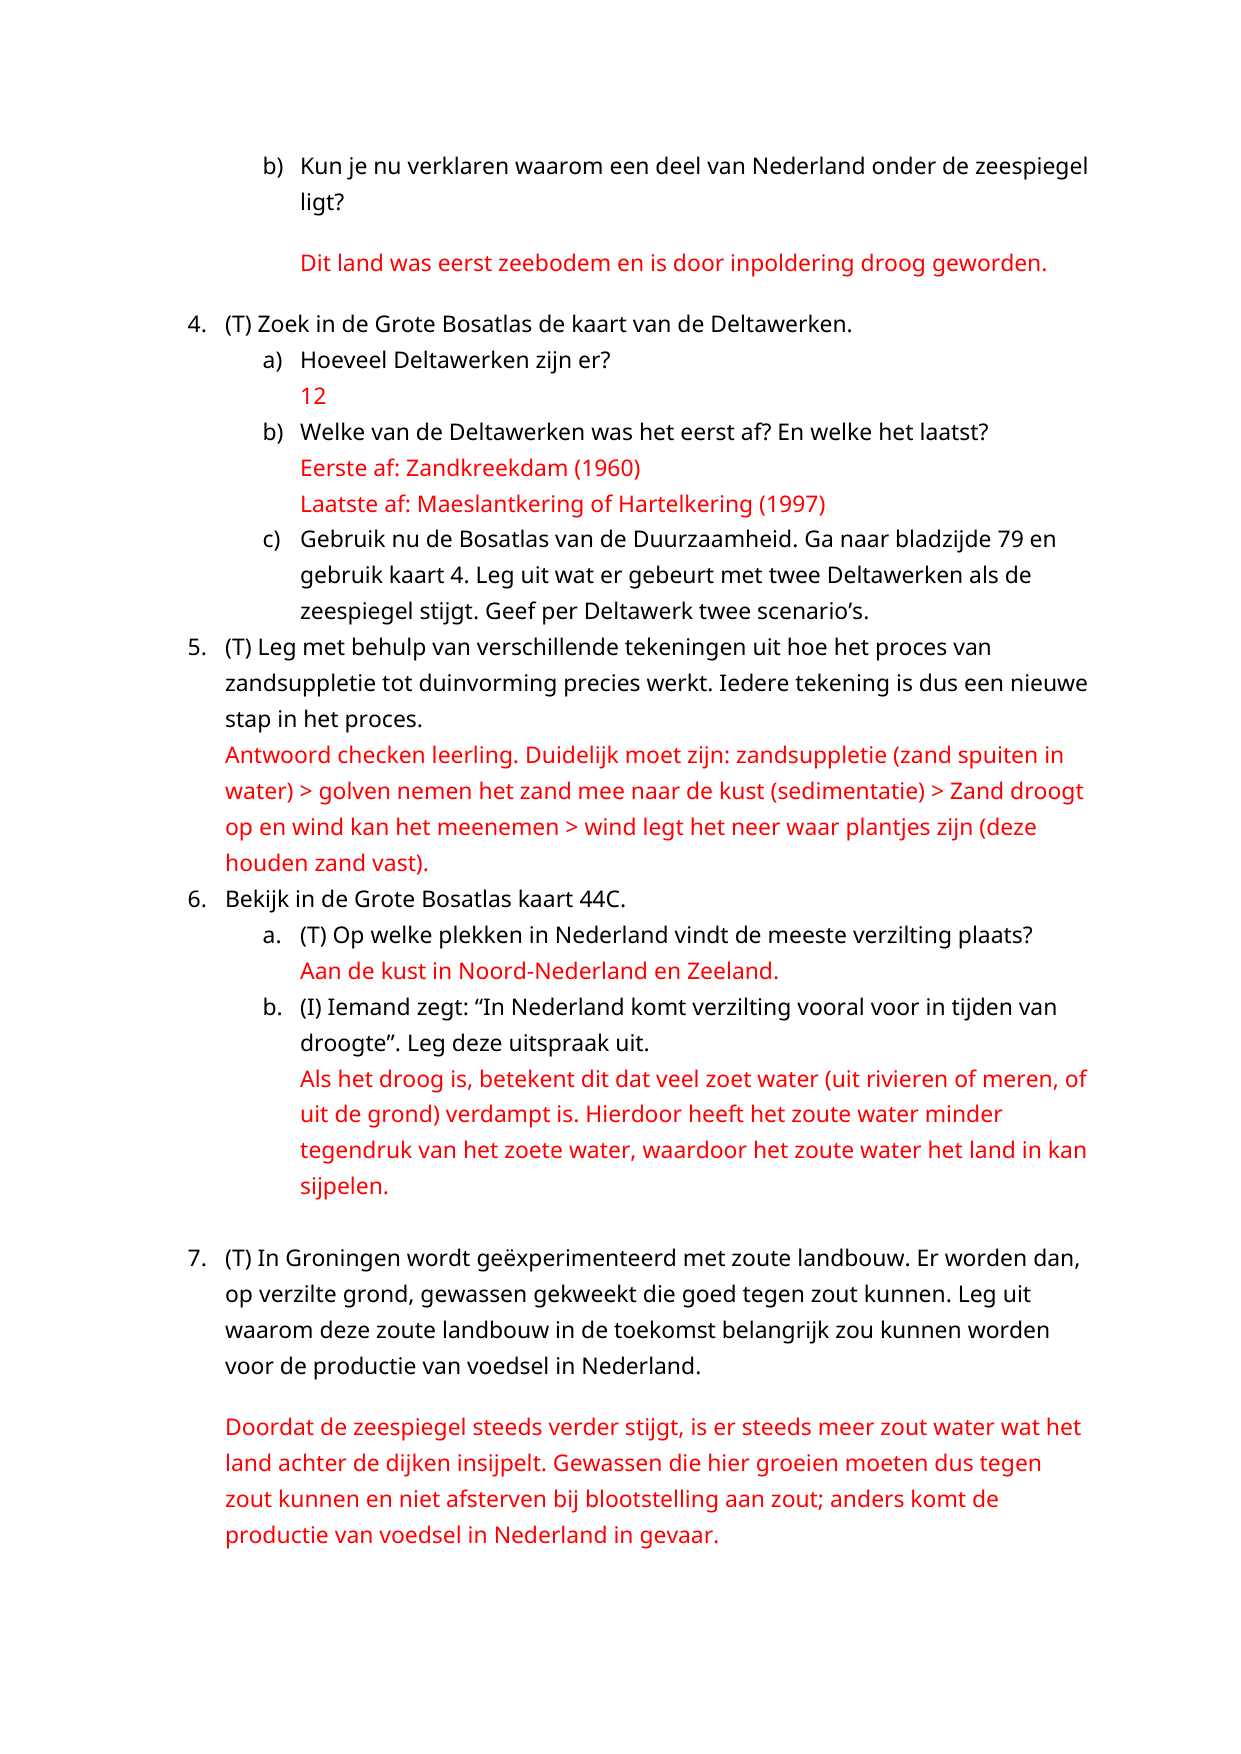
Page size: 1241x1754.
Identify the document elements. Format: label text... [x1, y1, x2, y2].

text Laatste af: Maeslantkering of Hartelkering (1997) [300, 487, 1090, 519]
text Eerste af: Zandkreekdam (1960) [300, 452, 1090, 483]
list Hoeveel Deltawerken zijn er? [262, 344, 1090, 375]
list Bekijk in de Grote Bosatlas kaart 44C. [187, 883, 1090, 914]
list (T) In Groningen wordt geëxperimenteerd met zoute landbouw. Er worden dan, op verzilte grond, gewassen gekweekt die goed tegen zout kunnen. Leg uit waarom deze zoute landbouw in de toekomst belangrijk zou kunnen worden voor de productie van voedsel in Nederland. [187, 1242, 1090, 1381]
list (T) Zoek in de Grote Bosatlas de kaart van de Deltawerken. [187, 308, 1090, 339]
text Doordat de zeespiegel steeds verder stijgt, is er steeds meer zout water wat het land achter de dijken insijpelt. Gewassen die hier groeien moeten dus tegen zout kunnen en niet afsterven bij blootstelling aan zout; anders komt de productie van voedsel in Nederland in gevaar. [225, 1411, 1090, 1550]
list Welke van de Deltawerken was het eerst af? En welke het laatst? [262, 416, 1090, 447]
text Aan de kust in Noord-Nederland en Zeeland. [300, 955, 1090, 986]
list (T) Op welke plekken in Nederland vindt de meeste verzilting plaats? [262, 919, 1090, 950]
list Kun je nu verklaren waarom een deel van Nederland onder de zeespiegel ligt? [262, 150, 1090, 217]
list (I) Iemand zegt: “In Nederland komt verzilting vooral voor in tijden van droogte”. Leg deze uitspraak uit. [262, 991, 1090, 1058]
text Antwoord checken leerling. Duidelijk moet zijn: zandsuppletie (zand spuiten in water) > golven nemen het zand mee naar de kust (sedimentatie) > Zand droogt op en wind kan het meenemen > wind legt het neer waar plantjes zijn (deze houden zand vast). [225, 739, 1090, 878]
list Gebruik nu de Bosatlas van de Duurzaamheid. Ga naar bladzijde 79 en gebruik kaart 4. Leg uit wat er gebeurt met twee Deltawerken als de zeespiegel stijgt. Geef per Deltawerk twee scenario’s. [262, 523, 1090, 627]
text Als het droog is, betekent dit dat veel zoet water (uit rivieren of meren, of uit de grond) verdampt is. Hierdoor heeft het zoute water minder tegendruk van het zoete water, waardoor het zoute water het land in kan sijpelen. [300, 1062, 1090, 1202]
list (T) Leg met behulp van verschillende tekeningen uit hoe het proces van zandsuppletie tot duinvorming precies werkt. Iedere tekening is dus een nieuwe stap in het proces. [187, 631, 1090, 734]
text Dit land was eerst zeebodem en is door inpoldering droog geworden. [300, 247, 1090, 278]
text 12 [300, 380, 1090, 411]
